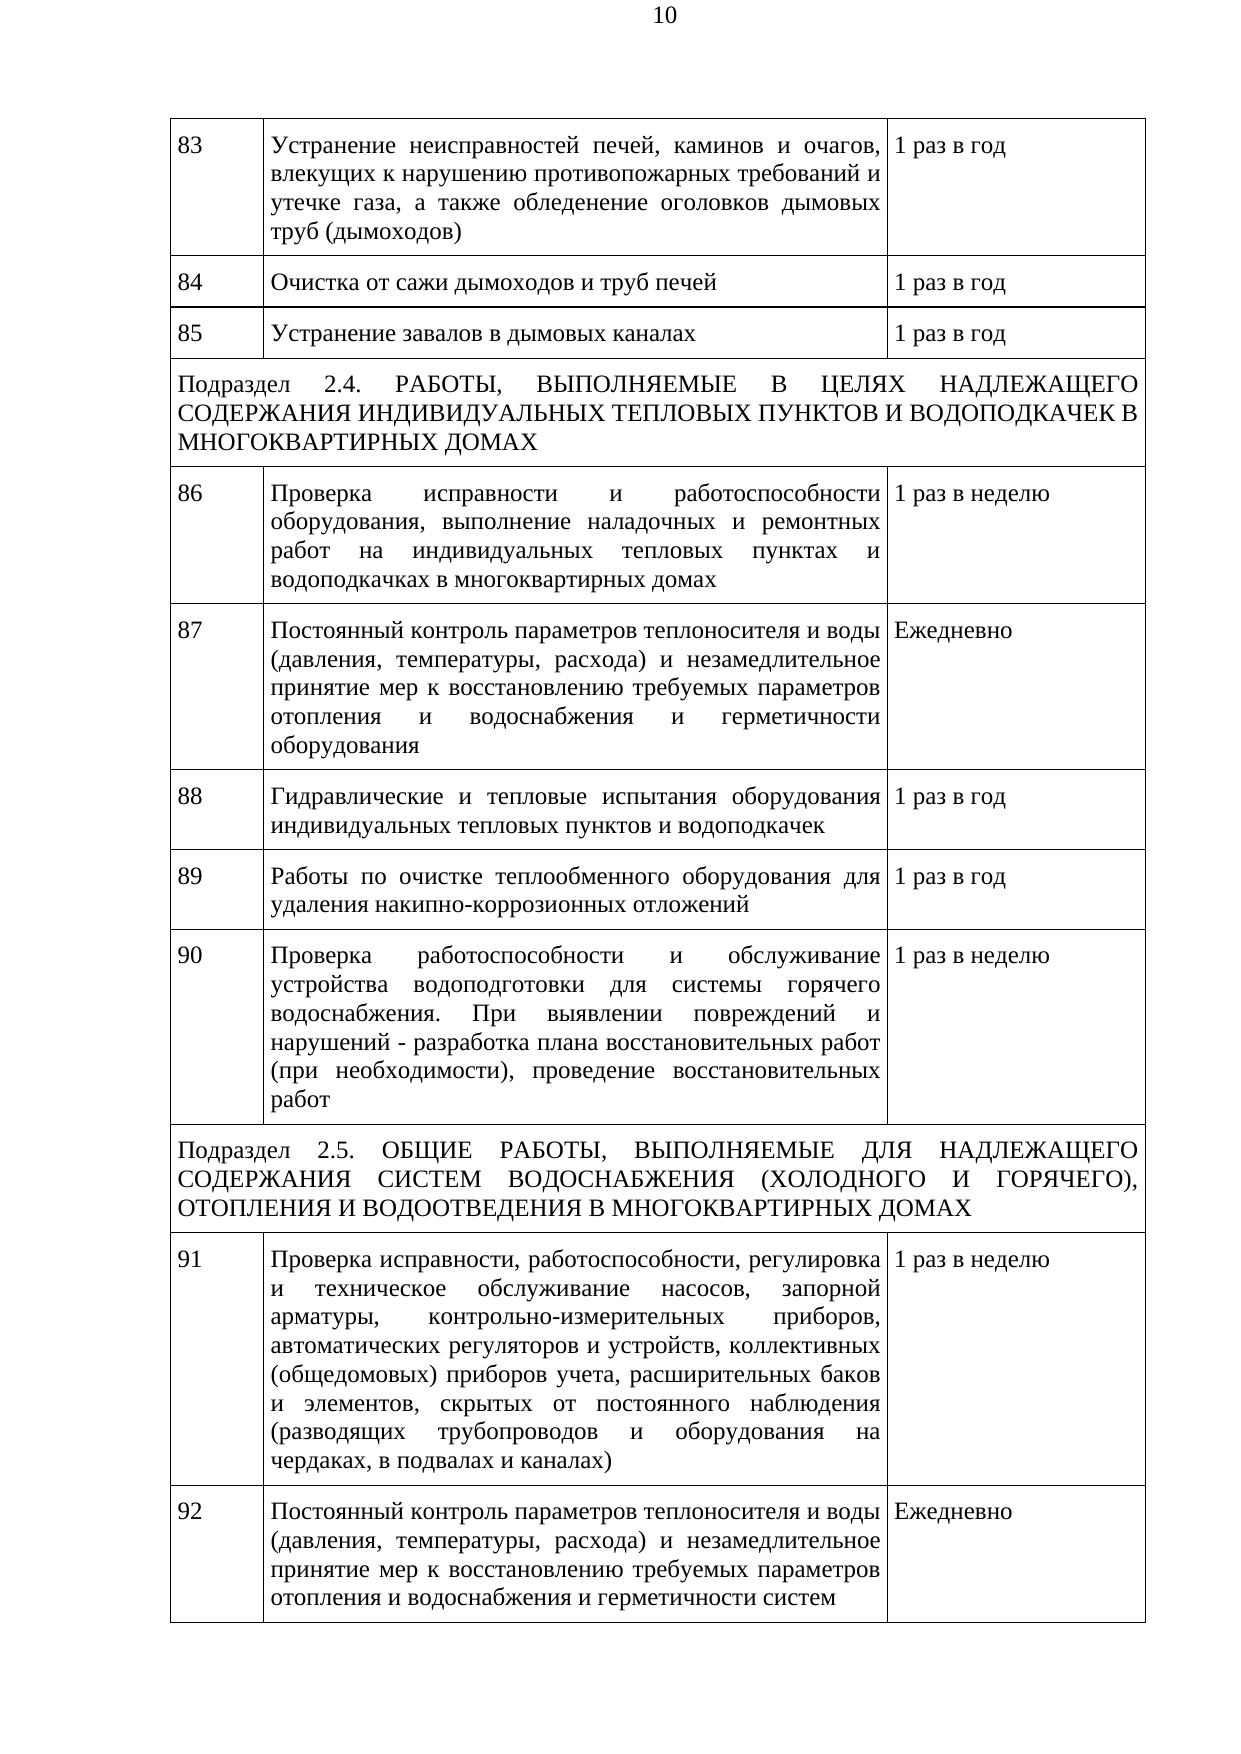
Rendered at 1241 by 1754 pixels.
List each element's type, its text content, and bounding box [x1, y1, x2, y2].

table_cell 1 раз в год [888, 770, 1145, 849]
table_cell 1 раз в год [888, 308, 1145, 357]
table_cell Работы по очистке теплообменного оборудования для удаления накипно-коррозионных отложений [264, 850, 887, 929]
table_cell 1 раз в год [888, 119, 1145, 255]
table_cell Проверка исправности и работоспособности оборудования, выполнение наладочных и ремонтных работ на индивидуальных тепловых пунктах и водоподкачках в многоквартирных домах [264, 467, 887, 603]
table_cell Проверка работоспособности и обслуживание устройства водоподготовки для системы горячего водоснабжения. При выявлении повреждений и нарушений - разработка плана восстановительных работ (при необходимости), проведение восстановительных работ [264, 930, 887, 1124]
table_cell Гидравлические и тепловые испытания оборудования индивидуальных тепловых пунктов и водоподкачек [264, 770, 887, 849]
table_cell Устранение завалов в дымовых каналах [264, 308, 887, 357]
table_cell 1 раз в неделю [888, 930, 1145, 1124]
table_cell 1 раз в год [888, 850, 1145, 929]
table_cell 1 раз в неделю [888, 467, 1145, 603]
table_cell 83 [171, 119, 263, 255]
table_cell Устранение неисправностей печей, каминов и очагов, влекущих к нарушению противопожарных требований и утечке газа, а также обледенение оголовков дымовых труб (дымоходов) [264, 119, 887, 255]
table_cell 91 [171, 1233, 263, 1484]
table_cell Подраздел 2.5. ОБЩИЕ РАБОТЫ, ВЫПОЛНЯЕМЫЕ ДЛЯ НАДЛЕЖАЩЕГО СОДЕРЖАНИЯ СИСТЕМ ВОДОСНАБЖЕНИЯ (ХОЛОДНОГО И ГОРЯЧЕГО), ОТОПЛЕНИЯ И ВОДООТВЕДЕНИЯ В МНОГОКВАРТИРНЫХ ДОМАХ [171, 1125, 1145, 1232]
table_cell Постоянный контроль параметров теплоносителя и воды (давления, температуры, расхода) и незамедлительное принятие мер к восстановлению требуемых параметров отопления и водоснабжения и герметичности систем [264, 1486, 887, 1622]
table_cell 85 [171, 308, 263, 357]
table_cell 86 [171, 467, 263, 603]
table_cell 87 [171, 604, 263, 769]
table_cell Проверка исправности, работоспособности, регулировка и техническое обслуживание насосов, запорной арматуры, контрольно-измерительных приборов, автоматических регуляторов и устройств, коллективных (общедомовых) приборов учета, расширительных баков и элементов, скрытых от постоянного наблюдения (разводящих трубопроводов и оборудования на чердаках, в подвалах и каналах) [264, 1233, 887, 1484]
table_cell 84 [171, 256, 263, 306]
table_cell 88 [171, 770, 263, 849]
table_cell Ежедневно [888, 1486, 1145, 1622]
table_cell 1 раз в неделю [888, 1233, 1145, 1484]
table_cell 1 раз в год [888, 256, 1145, 306]
table_cell Подраздел 2.4. РАБОТЫ, ВЫПОЛНЯЕМЫЕ В ЦЕЛЯХ НАДЛЕЖАЩЕГО СОДЕРЖАНИЯ ИНДИВИДУАЛЬНЫХ ТЕПЛОВЫХ ПУНКТОВ И ВОДОПОДКАЧЕК В МНОГОКВАРТИРНЫХ ДОМАХ [171, 359, 1145, 466]
table_cell Ежедневно [888, 604, 1145, 769]
table_cell Очистка от сажи дымоходов и труб печей [264, 256, 887, 306]
table_cell 89 [171, 850, 263, 929]
table_cell 90 [171, 930, 263, 1124]
table_cell Постоянный контроль параметров теплоносителя и воды (давления, температуры, расхода) и незамедлительное принятие мер к восстановлению требуемых параметров отопления и водоснабжения и герметичности оборудования [264, 604, 887, 769]
table_cell 92 [171, 1486, 263, 1622]
